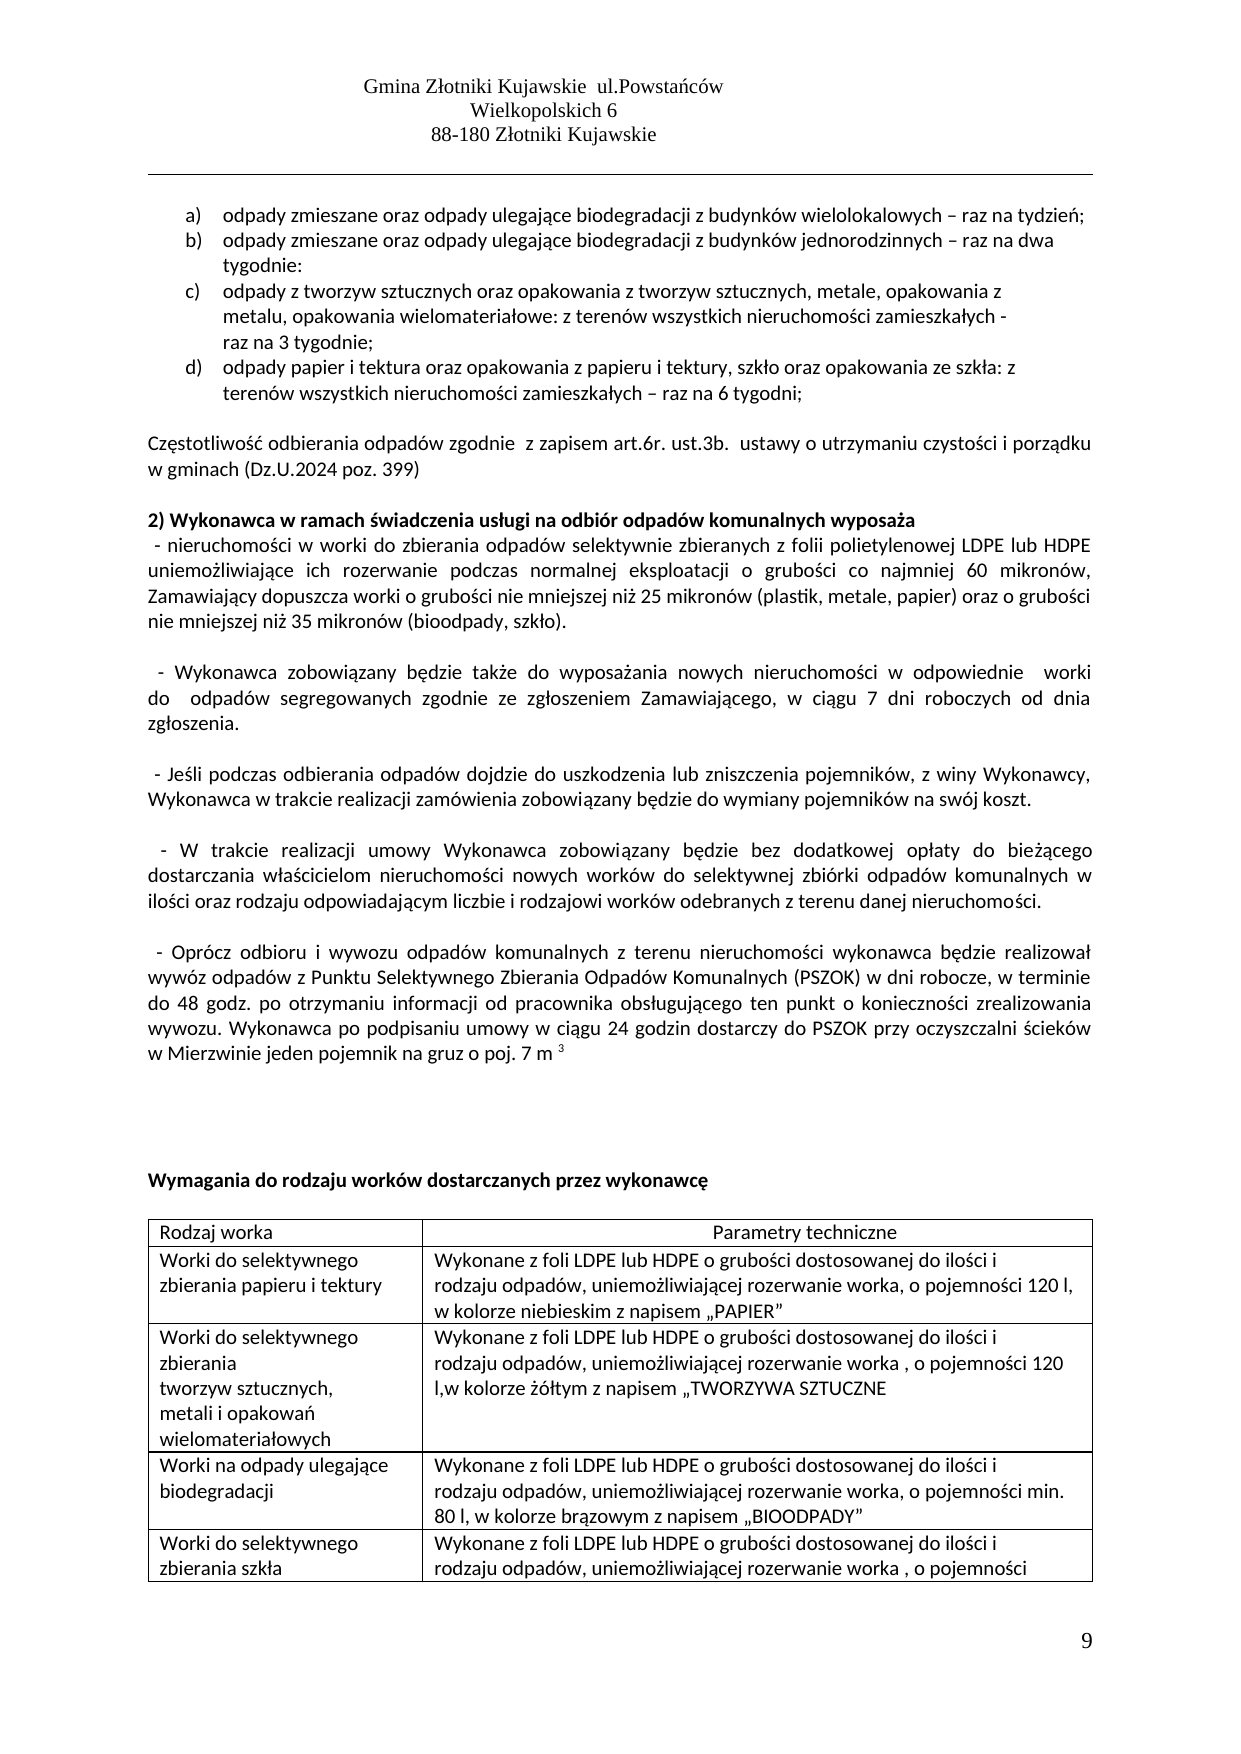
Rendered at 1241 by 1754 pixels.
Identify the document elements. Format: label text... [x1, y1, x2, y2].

list odpady zmieszane oraz odpady ulegające biodegradacji z budynków jednorodzinnych – raz na dwa [185, 227, 1093, 253]
list terenów wszystkich nieruchomości zamieszkałych – raz na 6 tygodni; [223, 380, 1093, 405]
text - W trakcie realizacji umowy Wykonawca zobowiązany będzie bez dodatkowej opłaty do bieżącego dostarczania właścicielom nieruchomości nowych worków do selektywnej zbiórki odpadów komunalnych w ilości oraz rodzaju odpowiadającym liczbie i rodzajowi worków odebranych z terenu danej nieruchomości. [148, 837, 1093, 913]
table_cell Worki do selektywnego zbierania papieru i tektury [149, 1247, 422, 1323]
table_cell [423, 1530, 1092, 1581]
table_cell Wykonane z foli LDPE lub HDPE o grubości dostosowanej do ilości i rodzaju odpadów, uniemożliwiającej rozerwanie worka , o pojemności 120 l,w kolorze żółtym z napisem „TWORZYWA SZTUCZNE [423, 1324, 1092, 1451]
text Wymagania do rodzaju worków dostarczanych przez wykonawcę [148, 1168, 1093, 1193]
table_cell Wykonane z foli LDPE lub HDPE o grubości dostosowanej do ilości i rodzaju odpadów, uniemożliwiającej rozerwanie worka, o pojemności min. 80 l, w kolorze brązowym z napisem „BIOODPADY” [423, 1453, 1092, 1529]
text - nieruchomości w worki do zbierania odpadów selektywnie zbieranych z folii polietylenowej LDPE lub HDPE uniemożliwiające ich rozerwanie podczas normalnej eksploatacji o grubości co najmniej 60 mikronów, Zamawiający dopuszcza worki o grubości nie mniejszej niż 25 mikronów (plastik, metale, papier) oraz o grubości nie mniejszej niż 35 mikronów (bioodpady, szkło). [148, 532, 1093, 634]
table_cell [149, 1530, 422, 1581]
list odpady z tworzyw sztucznych oraz opakowania z tworzyw sztucznych, metale, opakowania z [185, 278, 1093, 303]
list odpady papier i tektura oraz opakowania z papieru i tektury, szkło oraz opakowania ze szkła: z [185, 354, 1093, 380]
table_cell Worki na odpady ulegające biodegradacji [149, 1453, 422, 1529]
table_header [423, 1220, 1092, 1246]
text - Oprócz odbioru i wywozu odpadów komunalnych z terenu nieruchomości wykonawca będzie realizował wywóz odpadów z Punktu Selektywnego Zbierania Odpadów Komunalnych (PSZOK) w dni robocze, w terminie do 48 godz. po otrzymaniu informacji od pracownika obsługującego ten punkt o konieczności zrealizowania wywozu. Wykonawca po podpisaniu umowy w ciągu 24 godzin dostarczy do PSZOK przy oczyszczalni ścieków w Mierzwinie jeden pojemnik na gruz o poj. 7 m 3 [148, 939, 1093, 1066]
table_cell Wykonane z foli LDPE lub HDPE o grubości dostosowanej do ilości i rodzaju odpadów, uniemożliwiającej rozerwanie worka, o pojemności 120 l, w kolorze niebieskim z napisem „PAPIER” [423, 1247, 1092, 1323]
list metalu, opakowania wielomateriałowe: z terenów wszystkich nieruchomości zamieszkałych - [223, 303, 1093, 329]
table_header Rodzaj worka [149, 1220, 422, 1246]
text - Jeśli podczas odbierania odpadów dojdzie do uszkodzenia lub zniszczenia pojemników, z winy Wykonawcy, Wykonawca w trakcie realizacji zamówienia zobowiązany będzie do wymiany pojemników na swój koszt. [148, 761, 1093, 812]
table_cell Worki do selektywnego zbierania tworzyw sztucznych, metali i opakowań wielomateriałowych [149, 1324, 422, 1451]
list raz na 3 tygodnie; [223, 329, 1093, 354]
text - Wykonawca zobowiązany będzie także do wyposażania nowych nieruchomości w odpowiednie worki do odpadów segregowanych zgodnie ze zgłoszeniem Zamawiającego, w ciągu 7 dni roboczych od dnia zgłoszenia. [148, 659, 1093, 736]
text 2) Wykonawca w ramach świadczenia usługi na odbiór odpadów komunalnych wyposaża [148, 507, 1093, 532]
list odpady zmieszane oraz odpady ulegające biodegradacji z budynków wielolokalowych – raz na tydzień; [185, 202, 1093, 227]
text tygodnie: [185, 253, 1093, 278]
text Częstotliwość odbierania odpadów zgodnie z zapisem art.6r. ust.3b. ustawy o utrzymaniu czystości i porządku w gminach (Dz.U.2024 poz. 399) [148, 431, 1093, 481]
